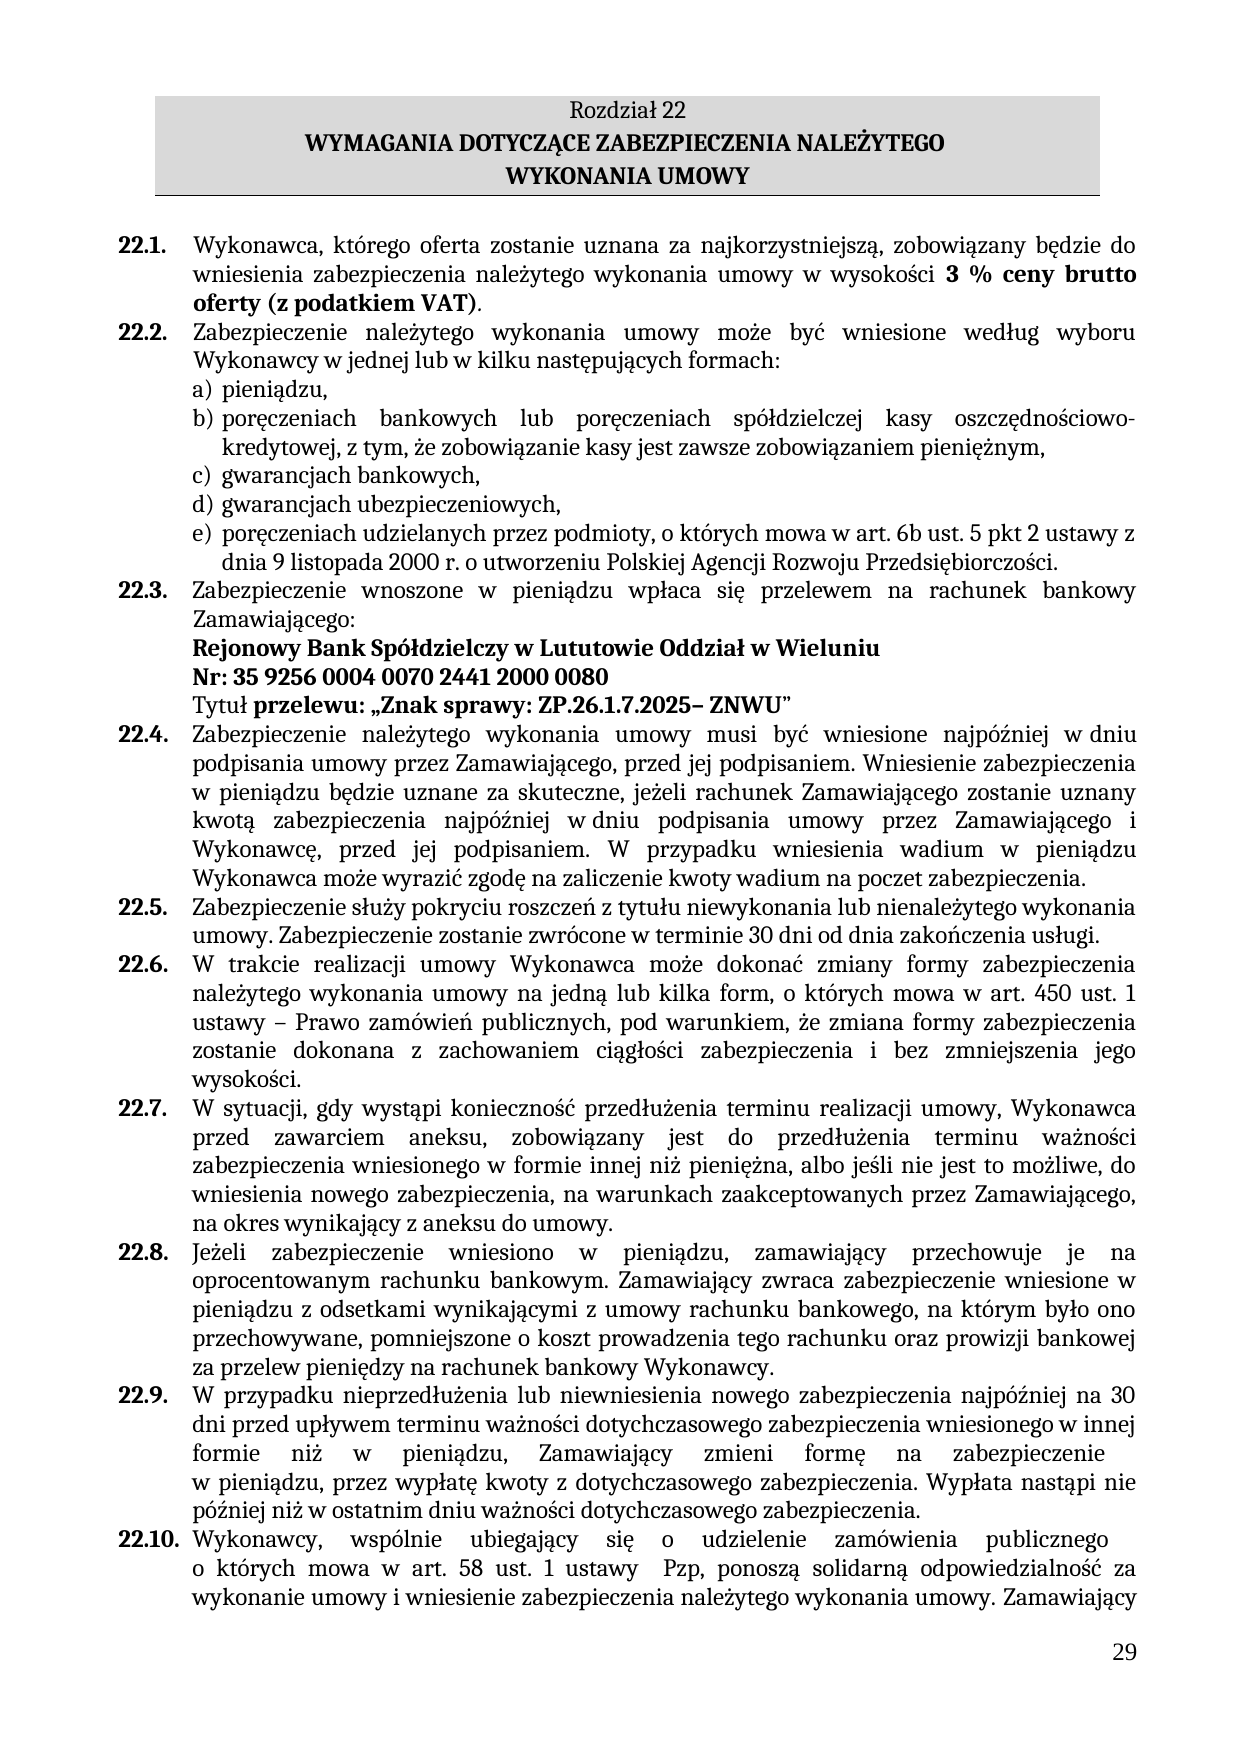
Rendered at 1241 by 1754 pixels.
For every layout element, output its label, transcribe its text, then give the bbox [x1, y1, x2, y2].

list Wykonawca, którego oferta zostanie uznana za najkorzystniejszą, zobowiązany będzie do wniesienia zabezpieczenia należytego wykonania umowy w wysokości 3 % ceny brutto oferty (z podatkiem VAT). [118, 231, 1137, 318]
list W przypadku nieprzedłużenia lub niewniesienia nowego zabezpieczenia najpóźniej na 30 dni przed upływem terminu ważności dotychczasowego zabezpieczenia wniesionego w innej formie niż w pieniądzu, Zamawiający zmieni formę na zabezpieczenie w pieniądzu, przez wypłatę kwoty z dotychczasowego zabezpieczenia. Wypłata nastąpi nie później niż w ostatnim dniu ważności dotychczasowego zabezpieczenia. [118, 1381, 1137, 1525]
list Rejonowy Bank Spółdzielczy w Lututowie Oddział w Wieluniu [164, 634, 1137, 663]
list Zabezpieczenie wnoszone w pieniądzu wpłaca się przelewem na rachunek bankowy Zamawiającego: [118, 576, 1137, 634]
list gwarancjach bankowych, [192, 461, 1137, 490]
list poręczeniach udzielanych przez podmioty, o których mowa w art. 6b ust. 5 pkt 2 ustawy z dnia 9 listopada 2000 r. o utworzeniu Polskiej Agencji Rozwoju Przedsiębiorczości. [192, 519, 1137, 576]
list Zabezpieczenie należytego wykonania umowy może być wniesione według wyboru Wykonawcy w jednej lub w kilku następujących formach: [118, 318, 1137, 375]
list Jeżeli zabezpieczenie wniesiono w pieniądzu, zamawiający przechowuje je na oprocentowanym rachunku bankowym. Zamawiający zwraca zabezpieczenie wniesione w pieniądzu z odsetkami wynikającymi z umowy rachunku bankowego, na którym było ono przechowywane, pomniejszone o koszt prowadzenia tego rachunku oraz prowizji bankowej za przelew pieniędzy na rachunek bankowy Wykonawcy. [118, 1238, 1137, 1381]
list W sytuacji, gdy wystąpi konieczność przedłużenia terminu realizacji umowy, Wykonawca przed zawarciem aneksu, zobowiązany jest do przedłużenia terminu ważności zabezpieczenia wniesionego w formie innej niż pieniężna, albo jeśli nie jest to możliwe, do wniesienia nowego zabezpieczenia, na warunkach zaakceptowanych przez Zamawiającego, na okres wynikający z aneksu do umowy. [118, 1094, 1137, 1238]
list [118, 1525, 1137, 1611]
text Nr: 35 9256 0004 0070 2441 2000 0080 [192, 663, 1137, 691]
list poręczeniach bankowych lub poręczeniach spółdzielczej kasy oszczędnościowo-kredytowej, z tym, że zobowiązanie kasy jest zawsze zobowiązaniem pieniężnym, [192, 404, 1137, 461]
list Zabezpieczenie należytego wykonania umowy musi być wniesione najpóźniej w dniu podpisania umowy przez Zamawiającego, przed jej podpisaniem. Wniesienie zabezpieczenia w pieniądzu będzie uznane za skuteczne, jeżeli rachunek Zamawiającego zostanie uznany kwotą zabezpieczenia najpóźniej w dniu podpisania umowy przez Zamawiającego i Wykonawcę, przed jej podpisaniem. W przypadku wniesienia wadium w pieniądzu Wykonawca może wyrazić zgodę na zaliczenie kwoty wadium na poczet zabezpieczenia. [118, 720, 1137, 893]
list gwarancjach ubezpieczeniowych, [192, 490, 1137, 519]
list Zabezpieczenie służy pokryciu roszczeń z tytułu niewykonania lub nienależytego wykonania umowy. Zabezpieczenie zostanie zwrócone w terminie 30 dni od dnia zakończenia usługi. [279, 921, 1137, 950]
table_header Rozdział 22 WYMAGANIA DOTYCZĄCE ZABEZPIECZENIA NALEŻYTEGO WYKONANIA UMOWY [155, 96, 1100, 195]
list pieniądzu, [192, 375, 1137, 404]
list W trakcie realizacji umowy Wykonawca może dokonać zmiany formy zabezpieczenia należytego wykonania umowy na jedną lub kilka form, o których mowa w art. 450 ust. 1 ustawy – Prawo zamówień publicznych, pod warunkiem, że zmiana formy zabezpieczenia zostanie dokonana z zachowaniem ciągłości zabezpieczenia i bez zmniejszenia jego wysokości. [118, 950, 1137, 1094]
list Tytuł przelewu: „Znak sprawy: ZP.26.1.7.2025– ZNWU” [192, 691, 1137, 720]
